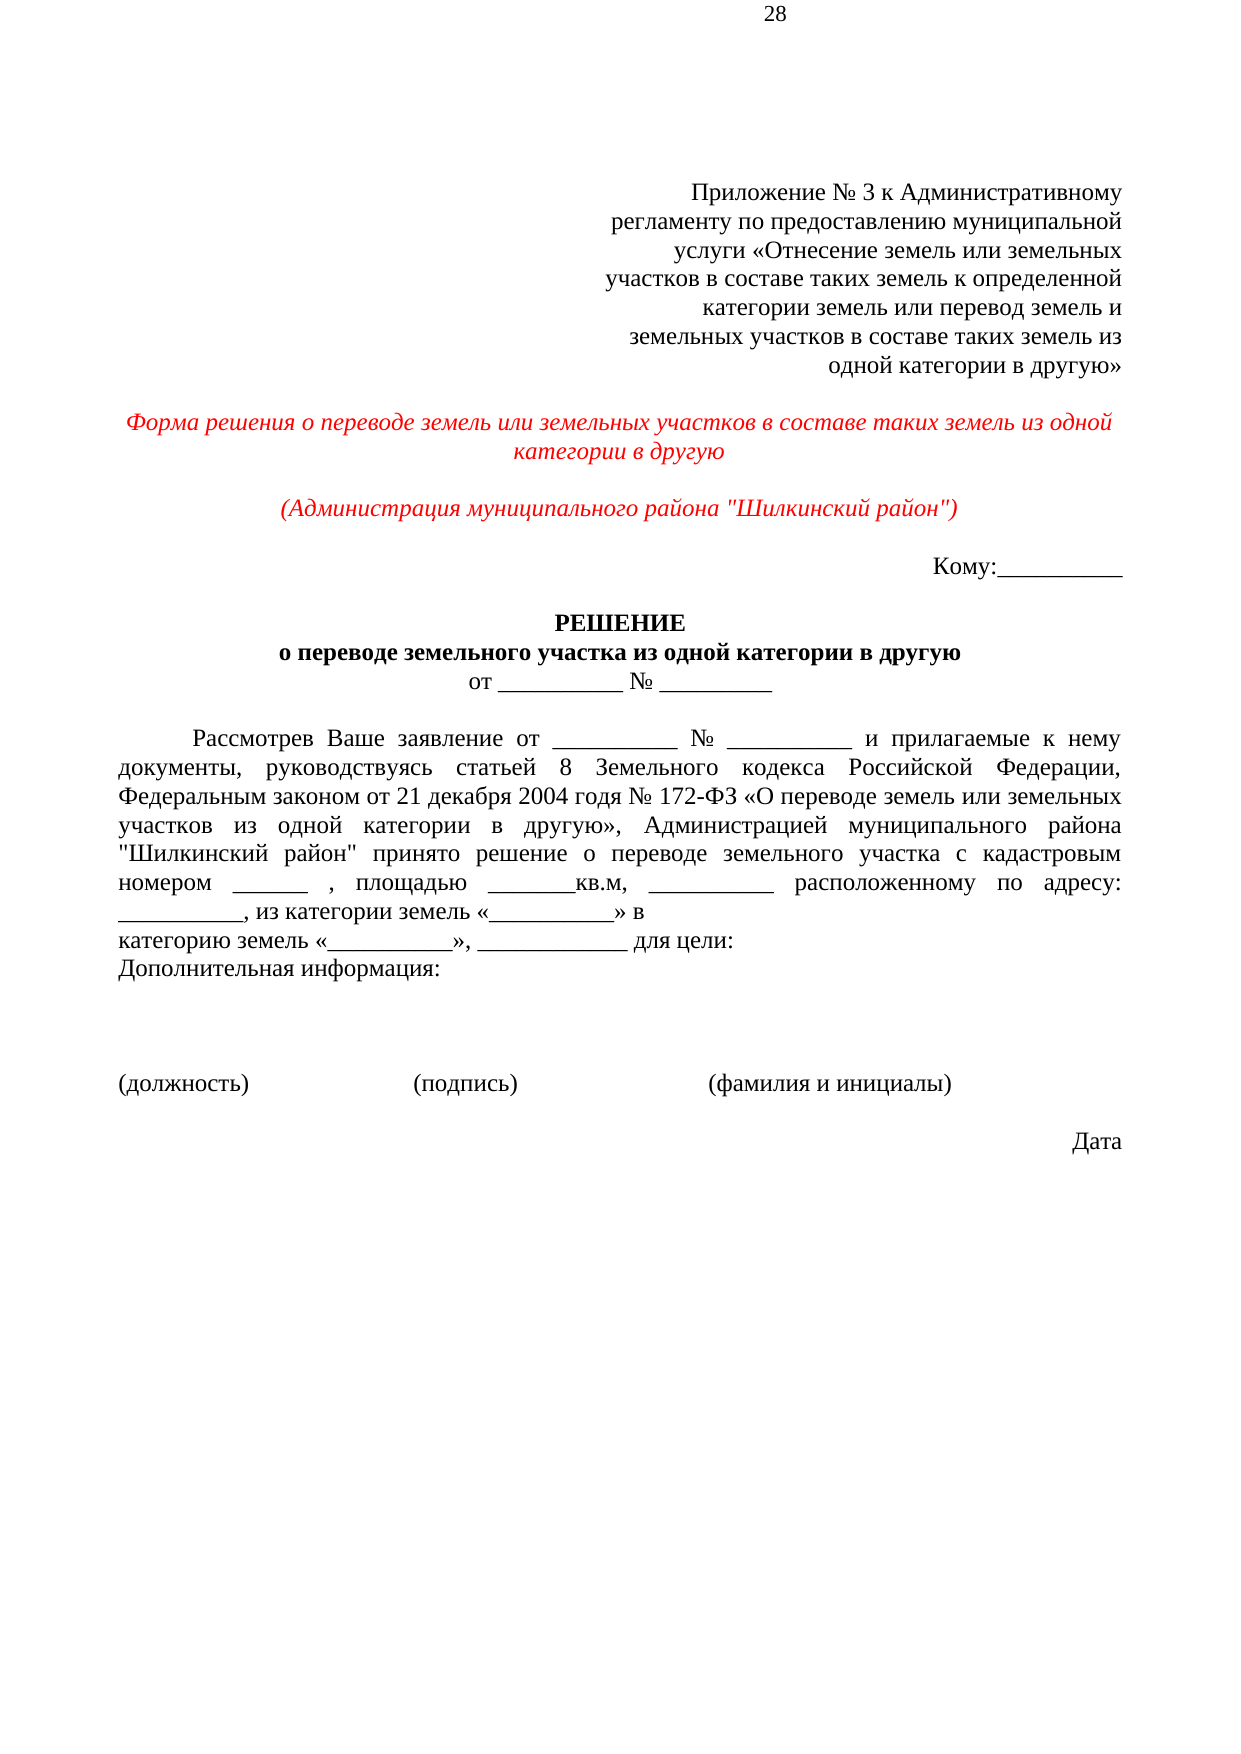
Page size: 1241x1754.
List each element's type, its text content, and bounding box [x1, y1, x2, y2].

text РЕШЕНИЕ [118, 608, 1122, 637]
text Приложение № 3 к Административному регламенту по предоставлению муниципальной услуги «Отнесение земель или земельных участков в составе таких земель к определенной категории земель или перевод земель и земельных участков в составе таких земель из одной категории в другую» [591, 177, 1122, 378]
text Дата [591, 1126, 1122, 1155]
text о переводе земельного участка из одной категории в другую [118, 637, 1122, 666]
text Кому:__________ [118, 551, 1122, 580]
text Форма решения о переводе земель или земельных участков в составе таких земель из одной категории в другую [118, 407, 1122, 465]
text (Администрация муниципального района "Шилкинский район") [118, 493, 1122, 522]
text Дополнительная информация: [118, 953, 1122, 982]
text категорию земель «__________», ____________ для цели: [118, 925, 1122, 953]
text (должность) (подпись) (фамилия и инициалы) [118, 1068, 1122, 1097]
text Рассмотрев Ваше заявление от __________ № __________ и прилагаемые к нему документы, руководствуясь статьей 8 Земельного кодекса Российской Федерации, Федеральным законом от 21 декабря 2004 годя № 172-ФЗ «О переводе земель или земельных участков из одной категории в другую», Администрацией муниципального района "Шилкинский район" принято решение о переводе земельного участка с кадастровым номером ______ , площадью _______кв.м, __________ расположенному по адресу: __________, из категории земель «__________» в [118, 723, 1122, 925]
text от __________ № _________ [118, 666, 1122, 695]
